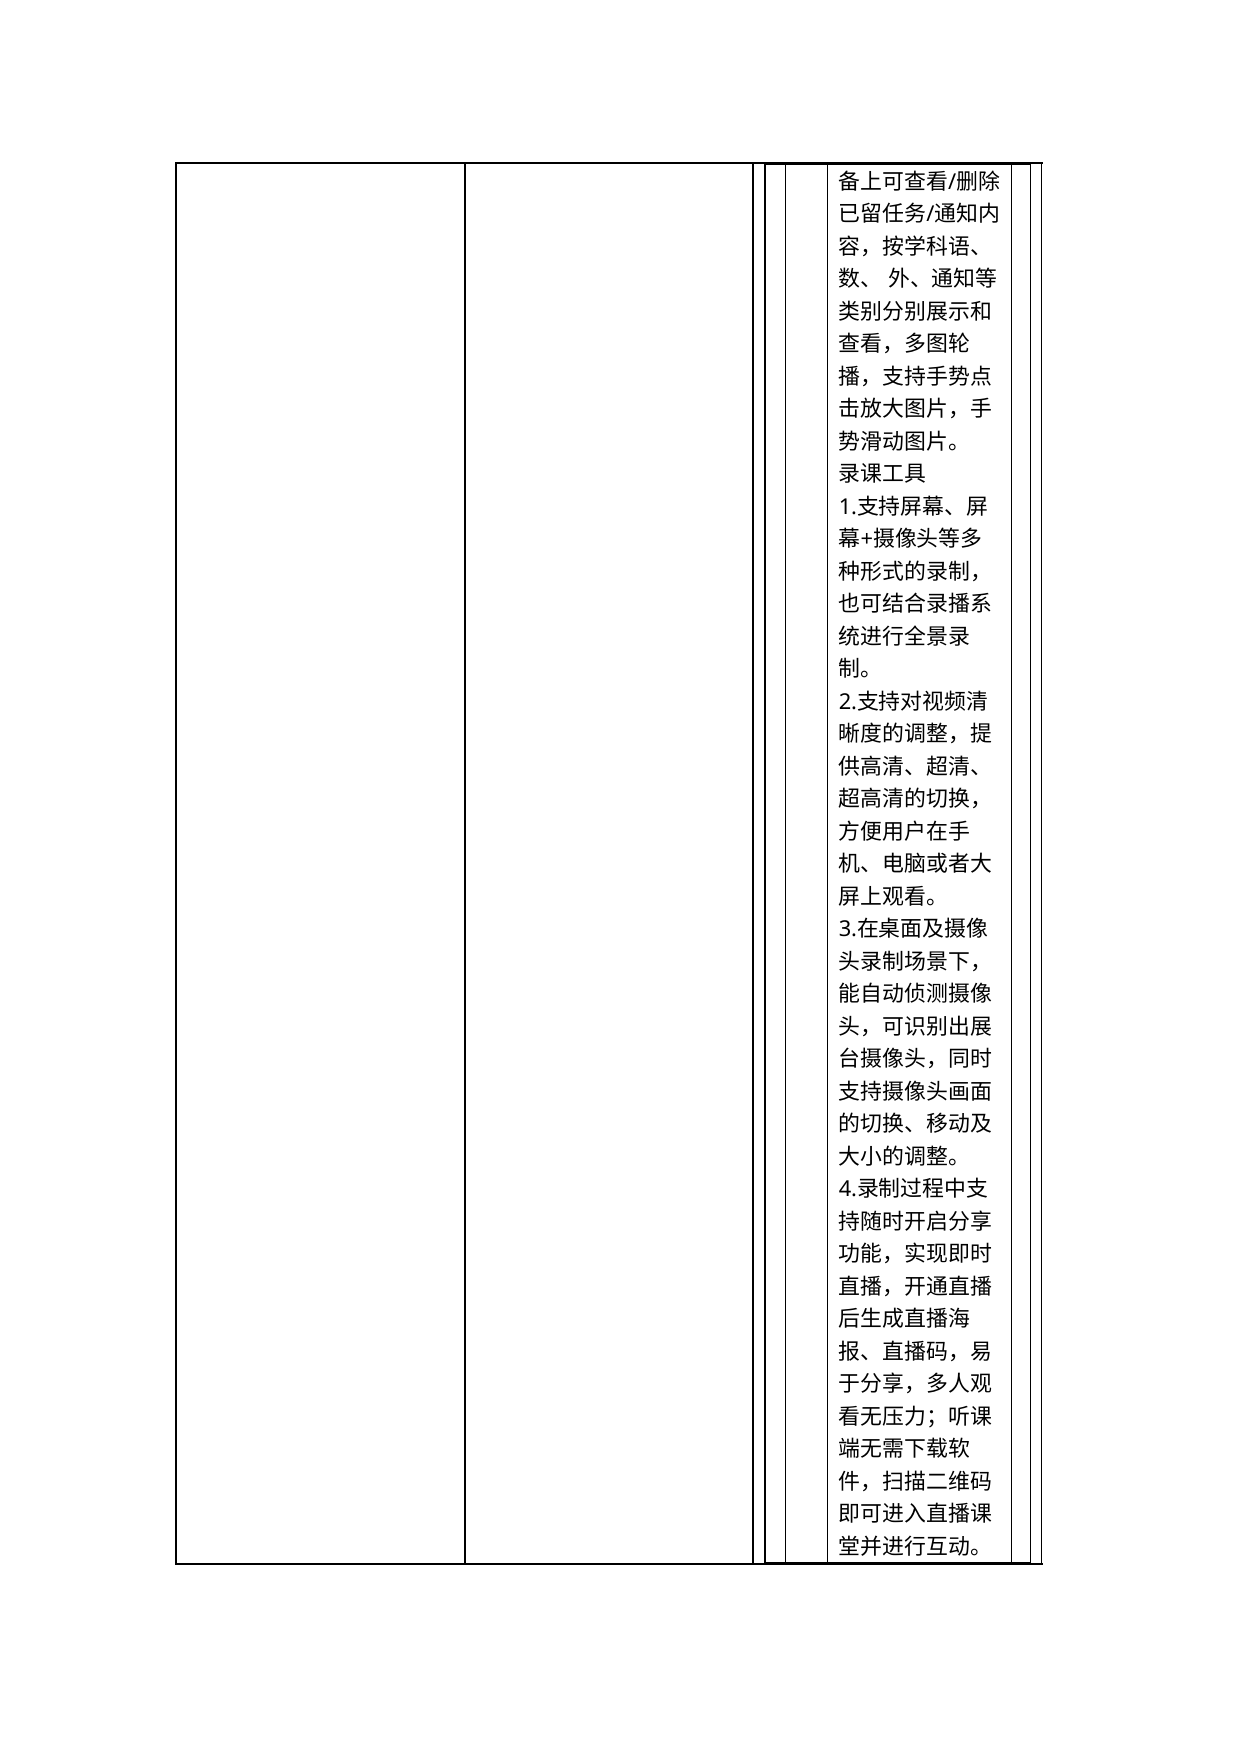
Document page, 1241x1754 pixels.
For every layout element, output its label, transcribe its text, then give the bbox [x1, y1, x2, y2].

table_cell [754, 164, 764, 1563]
table_cell 1 [177, 164, 464, 1563]
table_cell [1012, 165, 1030, 1562]
table_cell [1031, 164, 1041, 1563]
table_cell [828, 165, 1011, 1562]
table_cell [766, 165, 785, 1562]
table_cell [786, 165, 827, 1562]
table_cell ▲ [466, 164, 752, 1563]
